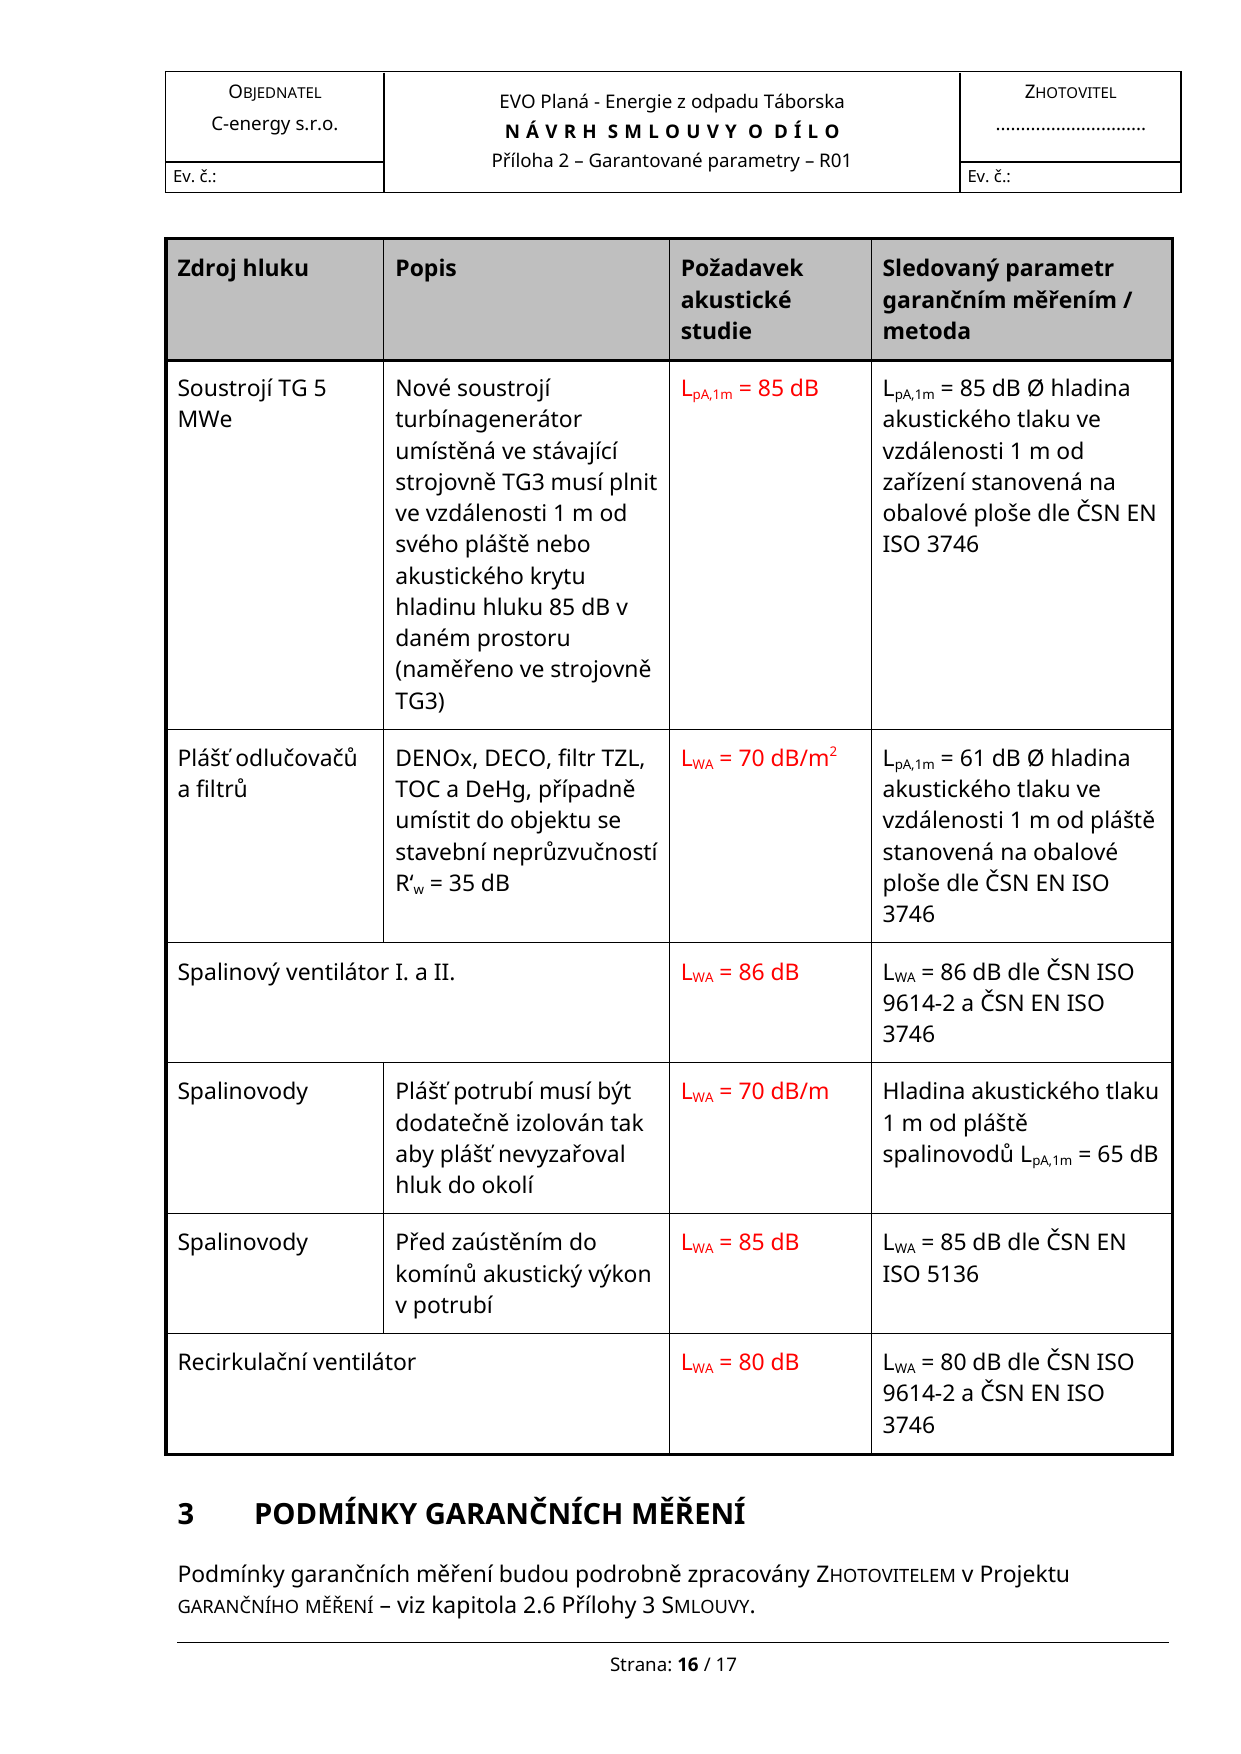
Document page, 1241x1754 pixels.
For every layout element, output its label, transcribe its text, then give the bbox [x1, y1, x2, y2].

table_cell LWA = 70 dB/m2 [670, 730, 871, 942]
table_cell LpA,1m = 85 dB Ø hladina akustického tlaku ve vzdálenosti 1 m od zařízení stanovená na obalové ploše dle ČSN EN ISO 3746 [872, 362, 1171, 728]
table_header Zdroj hluku [168, 240, 383, 359]
table_cell LpA,1m = 61 dB Ø hladina akustického tlaku ve vzdálenosti 1 m od pláště stanovená na obalové ploše dle ČSN EN ISO 3746 [872, 730, 1171, 942]
table_cell LWA = 85 dB [670, 1214, 871, 1333]
table_cell Spalinovody [168, 1214, 383, 1333]
table_cell Recirkulační ventilátor [168, 1334, 669, 1452]
table_cell DENOx, DECO, filtr TZL, TOC a DeHg, případně umístit do objektu se stavební neprůzvučností R‘w = 35 dB [384, 730, 669, 942]
table_cell Plášť potrubí musí být dodatečně izolován tak aby plášť nevyzařoval hluk do okolí [384, 1063, 669, 1213]
table_cell Před zaústěním do komínů akustický výkon v potrubí [384, 1214, 669, 1333]
table_cell Spalinový ventilátor I. a II. [168, 943, 669, 1062]
table_cell LWA = 70 dB/m [670, 1063, 871, 1213]
table_header Sledovaný parametr garančním měřením / metoda [872, 240, 1171, 359]
table_cell LWA = 80 dB [670, 1334, 871, 1452]
table_cell Nové soustrojí turbínagenerátor umístěná ve stávající strojovně TG3 musí plnit ve vzdálenosti 1 m od svého pláště nebo akustického krytu hladinu hluku 85 dB v daném prostoru (naměřeno ve strojovně TG3) [384, 362, 669, 728]
table_cell Hladina akustického tlaku 1 m od pláště spalinovodů LpA,1m = 65 dB [872, 1063, 1171, 1213]
table_header Popis [384, 240, 669, 359]
table_header Požadavek akustické studie [670, 240, 871, 359]
table_cell Soustrojí TG 5 MWe [168, 362, 383, 728]
table_cell LpA,1m = 85 dB [670, 362, 871, 728]
table_cell LWA = 86 dB [670, 943, 871, 1062]
table_cell Plášť odlučovačů a filtrů [168, 730, 383, 942]
text Podmínky garančních měření budou podrobně zpracovány Zhotovitelem v Projektu garančního měření – viz kapitola 2.6 Přílohy 3 Smlouvy. [177, 1558, 1169, 1620]
table_cell LWA = 85 dB dle ČSN EN ISO 5136 [872, 1214, 1171, 1333]
table_cell LWA = 80 dB dle ČSN ISO 9614-2 a ČSN EN ISO 3746 [872, 1334, 1171, 1452]
subtitle Podmínky garančních měření [177, 1493, 1169, 1533]
table_cell Spalinovody [168, 1063, 383, 1213]
table_cell LWA = 86 dB dle ČSN ISO 9614-2 a ČSN EN ISO 3746 [872, 943, 1171, 1062]
